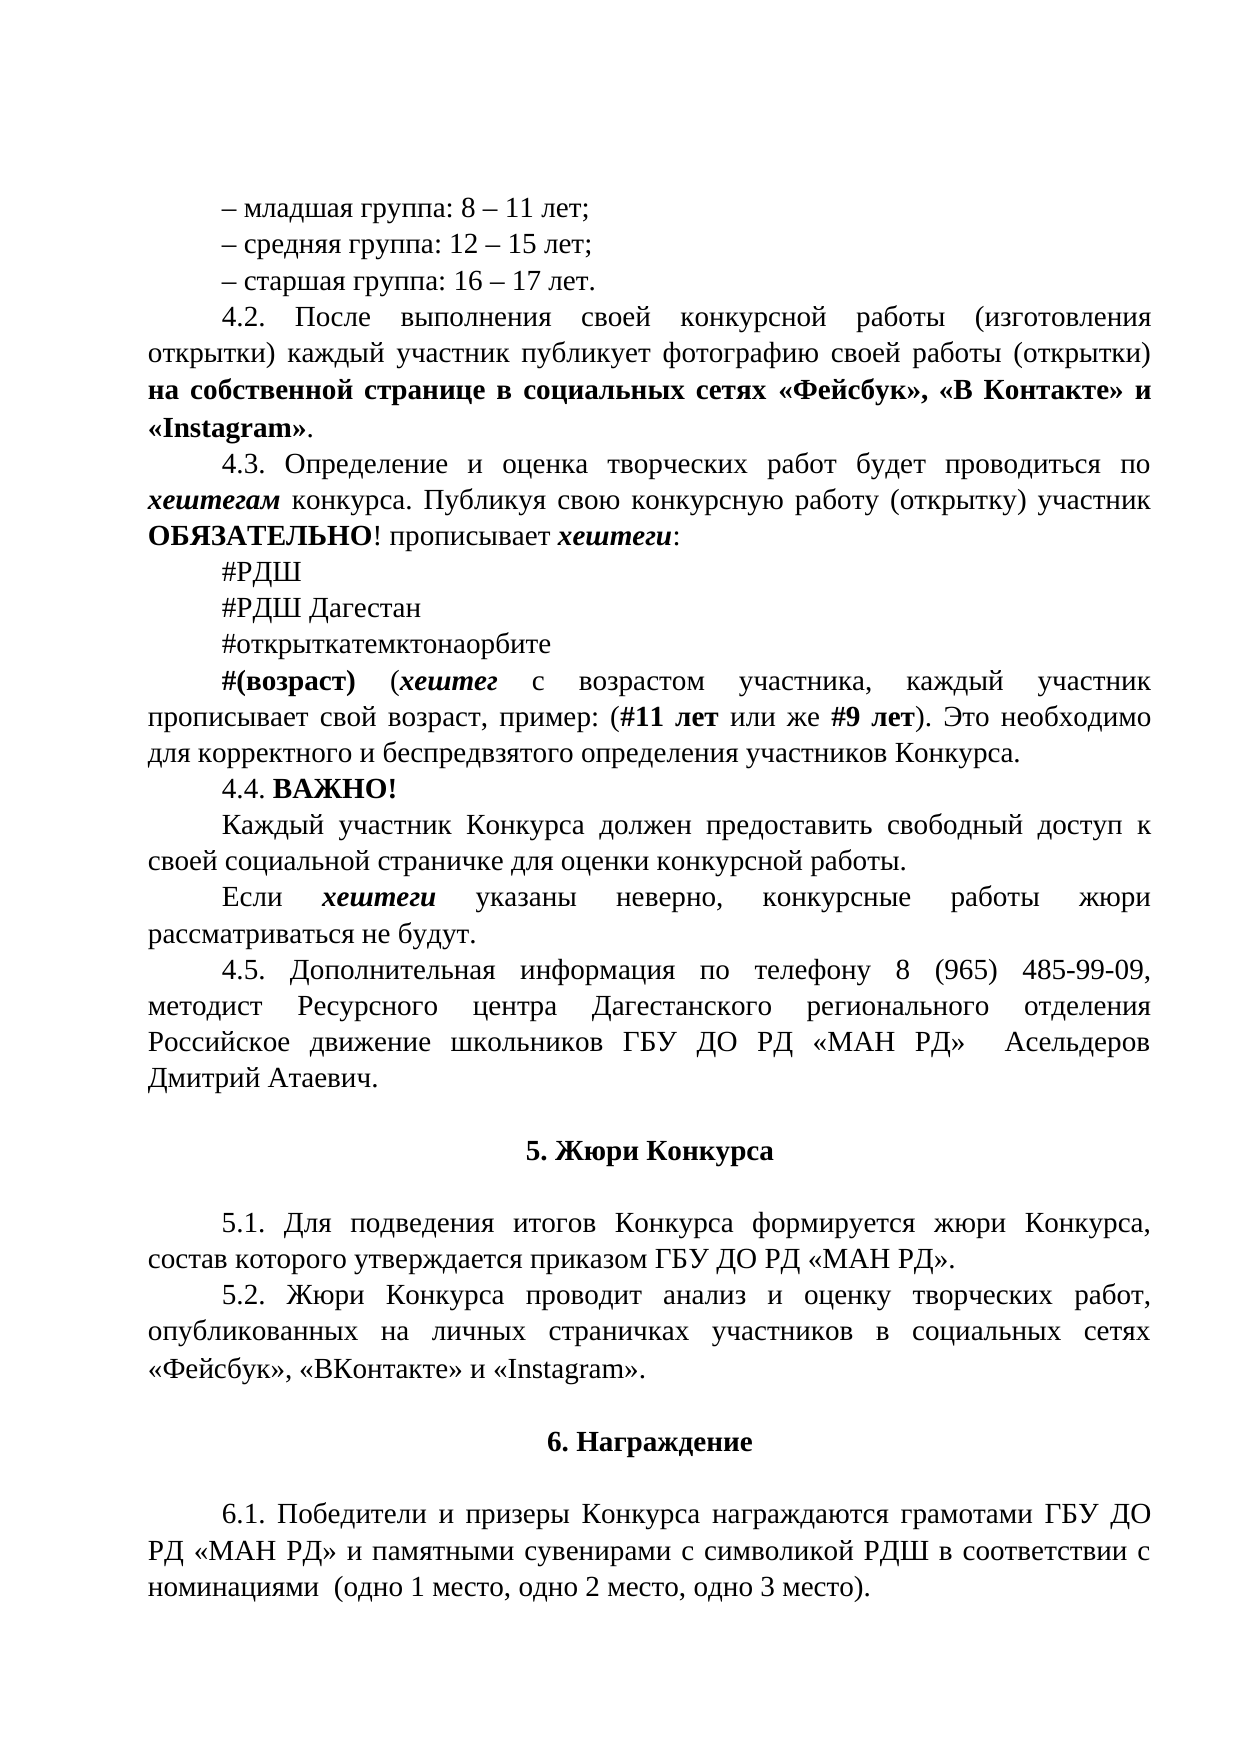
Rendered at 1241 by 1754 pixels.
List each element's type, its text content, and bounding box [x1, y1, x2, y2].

text – младшая группа: 8 – 11 лет; [148, 191, 1152, 224]
text #(возраст) (хештег с возрастом участника, каждый участник прописывает свой возраст, пример: (#11 лет или же #9 лет). Это необходимо для корректного и беспредвзятого определения участников Конкурса. [148, 663, 1152, 768]
text #РДШ Дагестан [148, 590, 1152, 624]
text 6.1. Победители и призеры Конкурса награждаются грамотами ГБУ ДО РД «МАН РД» и памятными сувенирами с символикой РДШ в соответствии с номинациями (одно 1 место, одно 2 место, одно 3 место). [148, 1497, 1152, 1602]
text #РДШ [148, 554, 1152, 588]
text Каждый участник Конкурса должен предоставить свободный доступ к своей социальной страничке для оценки конкурсной работы. [148, 807, 1152, 877]
text 4.3. Определение и оценка творческих работ будет проводиться по хештегам конкурса. Публикуя свою конкурсную работу (открытку) участник ОБЯЗАТЕЛЬНО! прописывает хештеги: [148, 446, 1152, 552]
text 5. Жюри Конкурса [148, 1133, 1152, 1166]
text – старшая группа: 16 – 17 лет. [148, 263, 1152, 296]
text 4.2. После выполнения своей конкурсной работы (изготовления открытки) каждый участник публикует фотографию своей работы (открытки) на собственной странице в социальных сетях «Фейсбук», «В Контакте» и «Instagram». [148, 299, 1152, 443]
text 5.1. Для подведения итогов Конкурса формируется жюри Конкурса, состав которого утверждается приказом ГБУ ДО РД «МАН РД». [148, 1205, 1152, 1274]
text 4.4. ВАЖНО! [148, 771, 1152, 805]
text 5.2. Жюри Конкурса проводит анализ и оценку творческих работ, опубликованных на личных страничках участников в социальных сетях «Фейсбук», «ВКонтакте» и «Instagram». [148, 1277, 1152, 1385]
text – средняя группа: 12 – 15 лет; [148, 227, 1152, 260]
text Если хештеги указаны неверно, конкурсные работы жюри рассматриваться не будут. [148, 879, 1152, 949]
text #открыткатемктонаорбите [148, 627, 1152, 660]
text 6. Награждение [148, 1424, 1152, 1458]
text 4.5. Дополнительная информация по телефону 8 (965) 485-99-09, методист Ресурсного центра Дагестанского регионального отделения Российское движение школьников ГБУ ДО РД «МАН РД» Асельдеров Дмитрий Атаевич. [148, 952, 1152, 1094]
